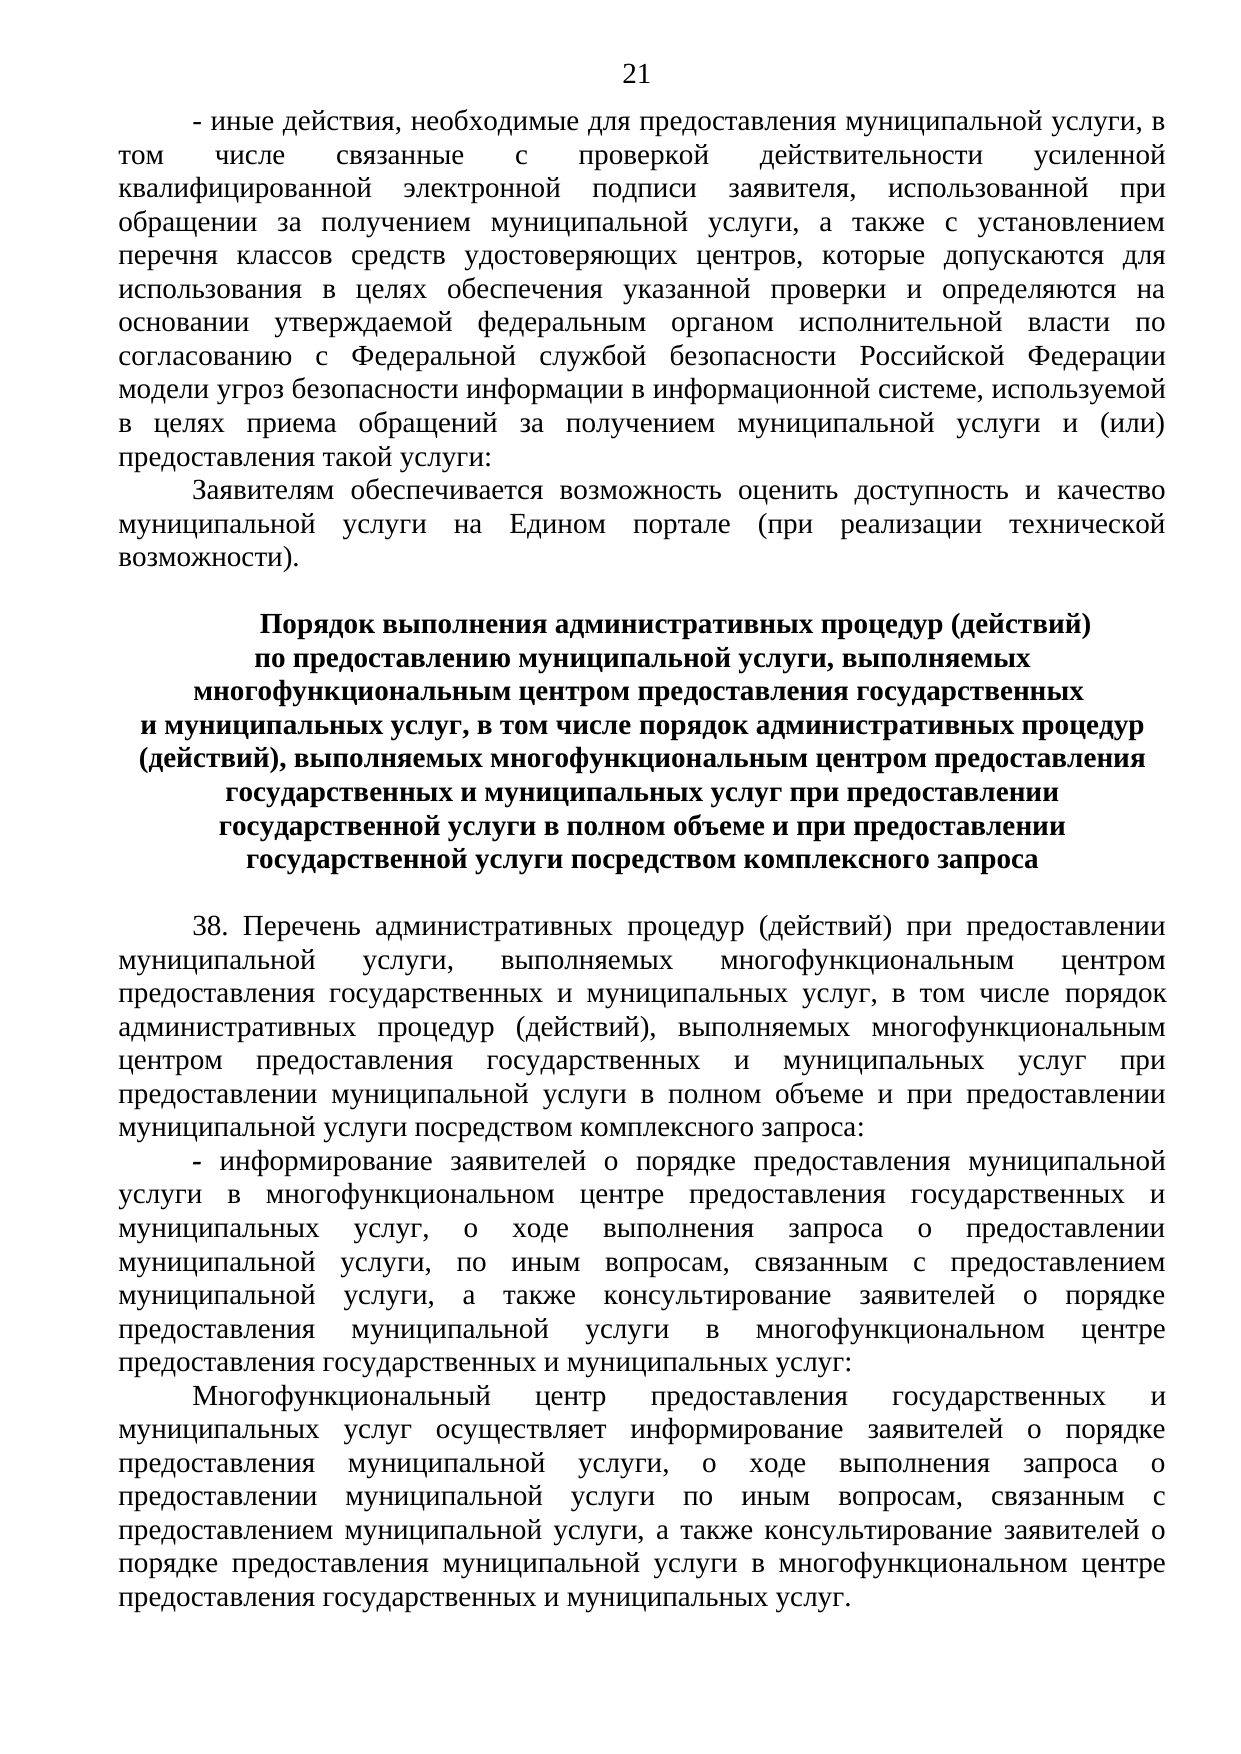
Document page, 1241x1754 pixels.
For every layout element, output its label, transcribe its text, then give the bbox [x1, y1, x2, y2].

text Многофункциональный центр предоставления государственных и муниципальных услуг осуществляет информирование заявителей о порядке предоставления муниципальной услуги, о ходе выполнения запроса о предоставлении муниципальной услуги по иным вопросам, связанным с предоставлением муниципальной услуги, а также консультирование заявителей о порядке предоставления муниципальной услуги в многофункциональном центре предоставления государственных и муниципальных услуг. [118, 1378, 1167, 1613]
text 38. Перечень административных процедур (действий) при предоставлении муниципальной услуги, выполняемых многофункциональным центром предоставления государственных и муниципальных услуг, в том числе порядок административных процедур (действий), выполняемых многофункциональным центром предоставления государственных и муниципальных услуг при предоставлении муниципальной услуги в полном объеме и при предоставлении муниципальной услуги посредством комплексного запроса: [118, 908, 1167, 1143]
text Порядок выполнения административных процедур (действий) по предоставлению муниципальной услуги, выполняемых многофункциональным центром предоставления государственных и муниципальных услуг, в том числе порядок административных процедур (действий), выполняемых многофункциональным центром предоставления государственных и муниципальных услуг при предоставлении государственной услуги в полном объеме и при предоставлении государственной услуги посредством комплексного запроса [118, 606, 1167, 875]
text - информирование заявителей о порядке предоставления муниципальной услуги в многофункциональном центре предоставления государственных и муниципальных услуг, о ходе выполнения запроса о предоставлении муниципальной услуги, по иным вопросам, связанным с предоставлением муниципальной услуги, а также консультирование заявителей о порядке предоставления муниципальной услуги в многофункциональном центре предоставления государственных и муниципальных услуг: [118, 1143, 1167, 1378]
text Заявителям обеспечивается возможность оценить доступность и качество муниципальной услуги на Едином портале (при реализации технической возможности). [118, 472, 1166, 573]
text - иные действия, необходимые для предоставления муниципальной услуги, в том числе связанные с проверкой действительности усиленной квалифицированной электронной подписи заявителя, использованной при обращении за получением муниципальной услуги, а также с установлением перечня классов средств удостоверяющих центров, которые допускаются для использования в целях обеспечения указанной проверки и определяются на основании утверждаемой федеральным органом исполнительной власти по согласованию с Федеральной службой безопасности Российской Федерации модели угроз безопасности информации в информационной системе, используемой в целях приема обращений за получением муниципальной услуги и (или) предоставления такой услуги: [118, 103, 1167, 472]
